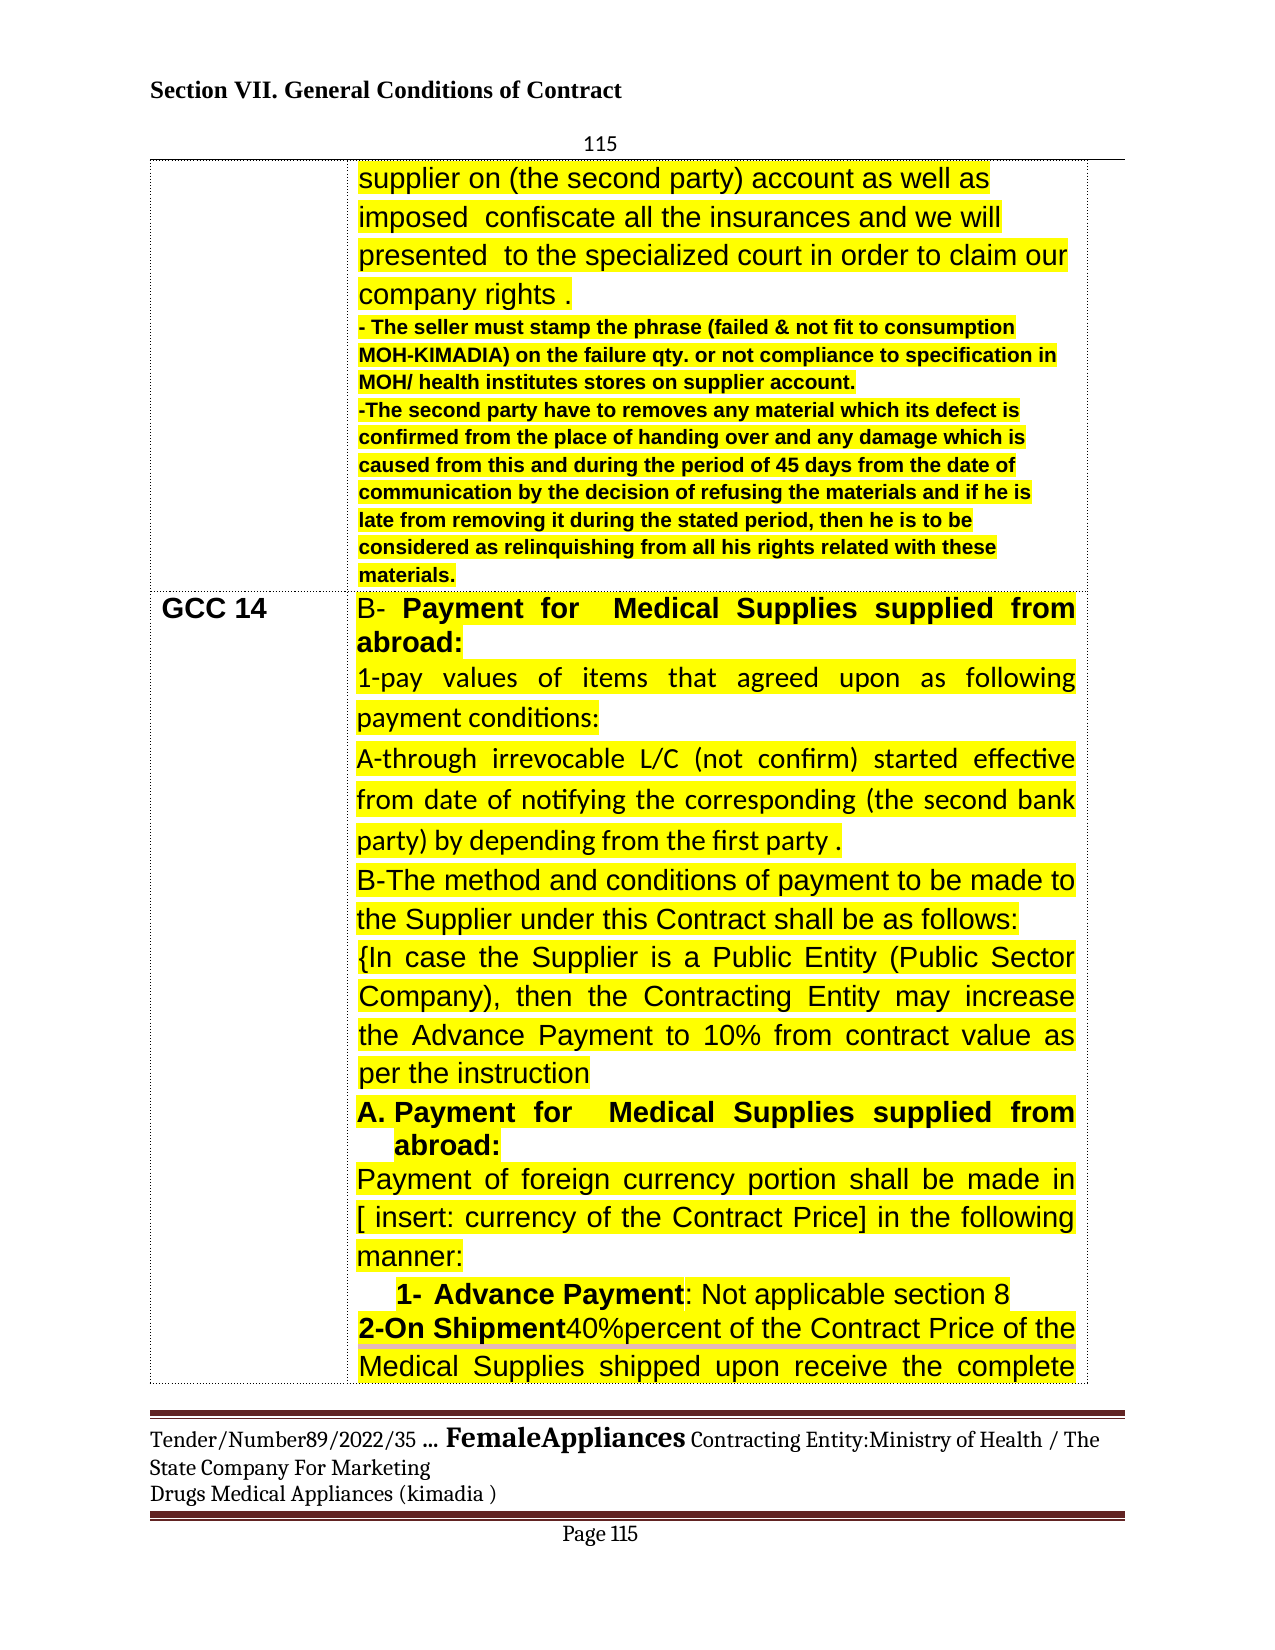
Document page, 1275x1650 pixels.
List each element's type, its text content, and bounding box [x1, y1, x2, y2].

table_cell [347, 160, 1088, 591]
table_cell [150, 160, 347, 591]
table_cell GCC 14 [150, 591, 347, 1383]
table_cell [347, 591, 1088, 1383]
